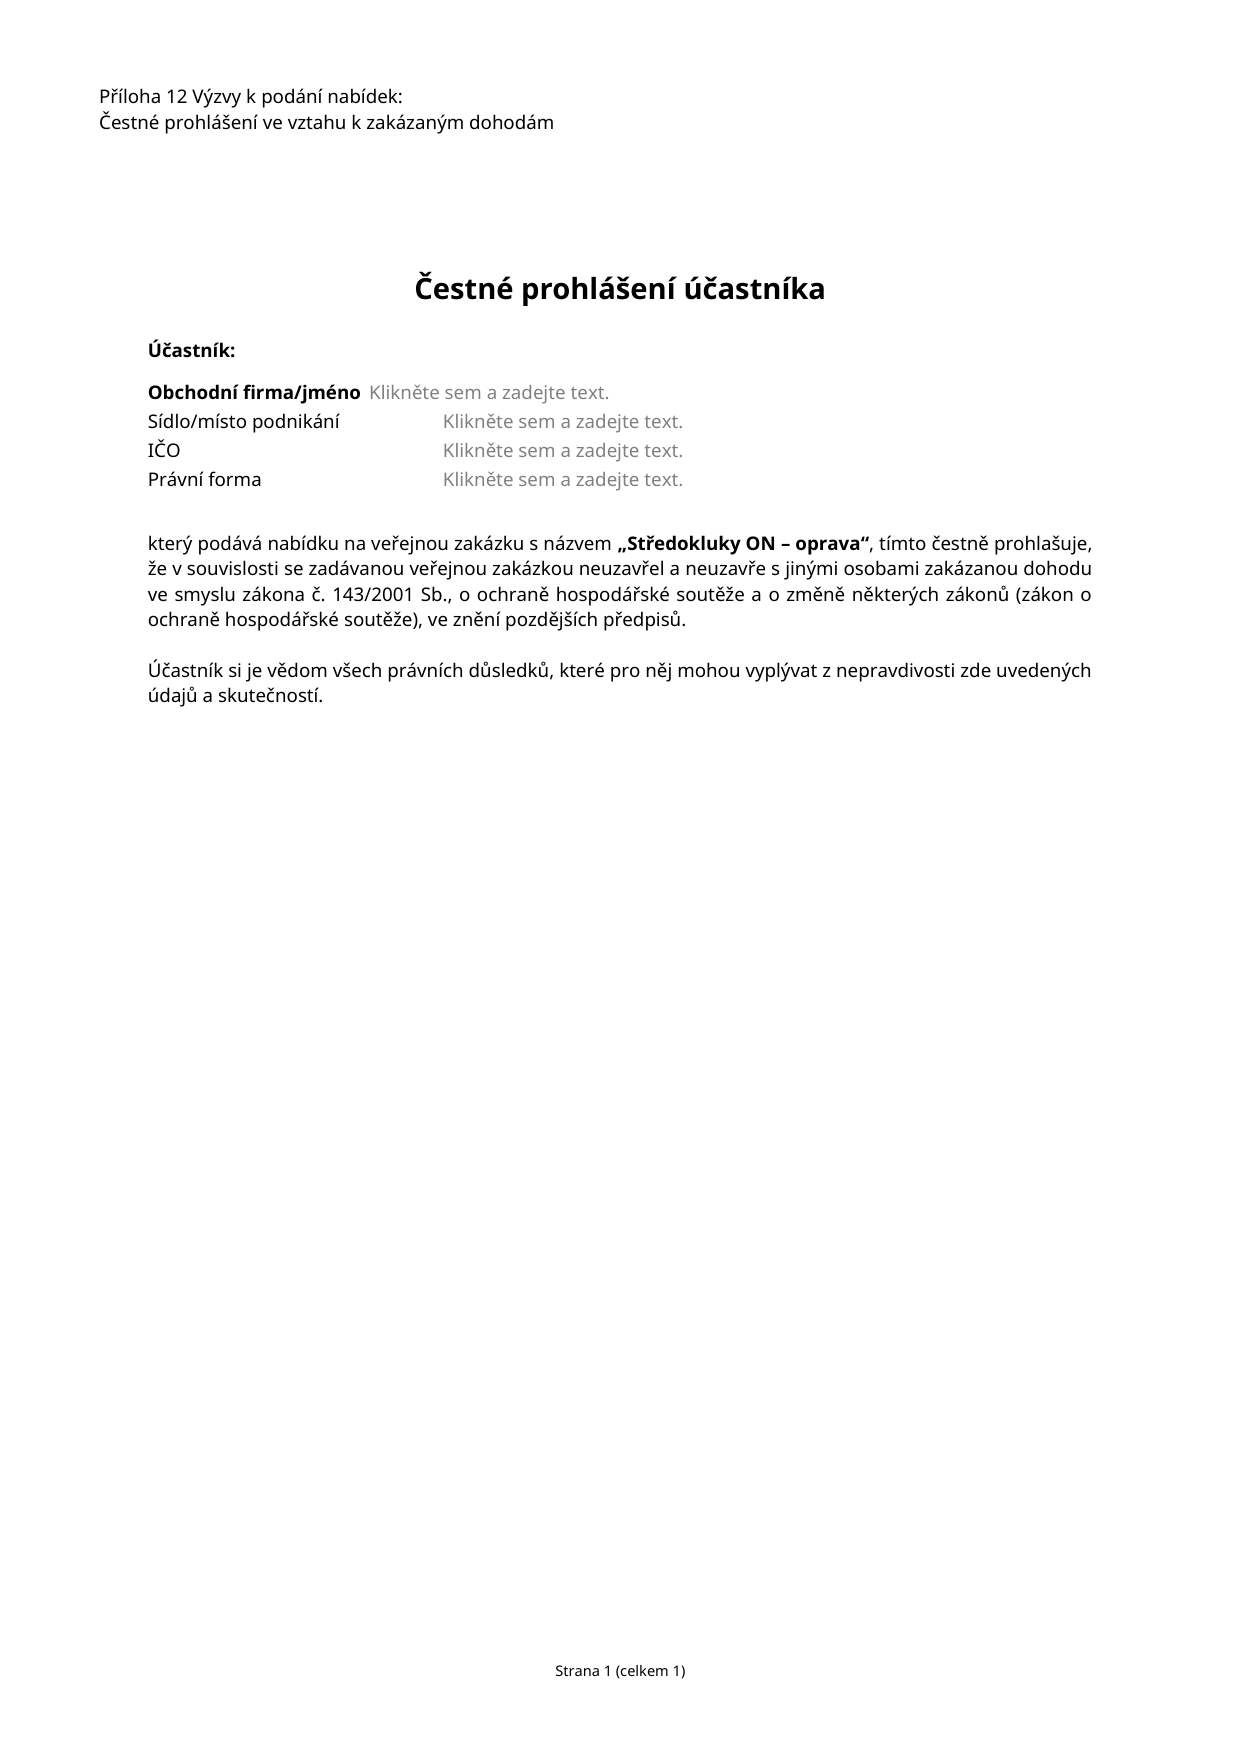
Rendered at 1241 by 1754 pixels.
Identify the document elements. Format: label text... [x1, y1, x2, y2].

text Právní forma [148, 463, 1093, 492]
text který podává nabídku na veřejnou zakázku s názvem „Středokluky ON – oprava“, tímto čestně prohlašuje, že v souvislosti se zadávanou veřejnou zakázkou neuzavřel a neuzavře s jinými osobami zakázanou dohodu ve smyslu zákona č. 143/2001 Sb., o ochraně hospodářské soutěže a o změně některých zákonů (zákon o ochraně hospodářské soutěže), ve znění pozdějších předpisů. [148, 530, 1093, 632]
text Účastník: [148, 333, 1093, 364]
text Sídlo/místo podnikání [148, 405, 1093, 434]
text Účastník si je vědom všech právních důsledků, které pro něj mohou vyplývat z nepravdivosti zde uvedených údajů a skutečností. [148, 657, 1093, 708]
text Obchodní firma/jméno [148, 376, 1093, 405]
text IČO [148, 434, 1093, 463]
title Čestné prohlášení účastníka [148, 268, 1093, 308]
